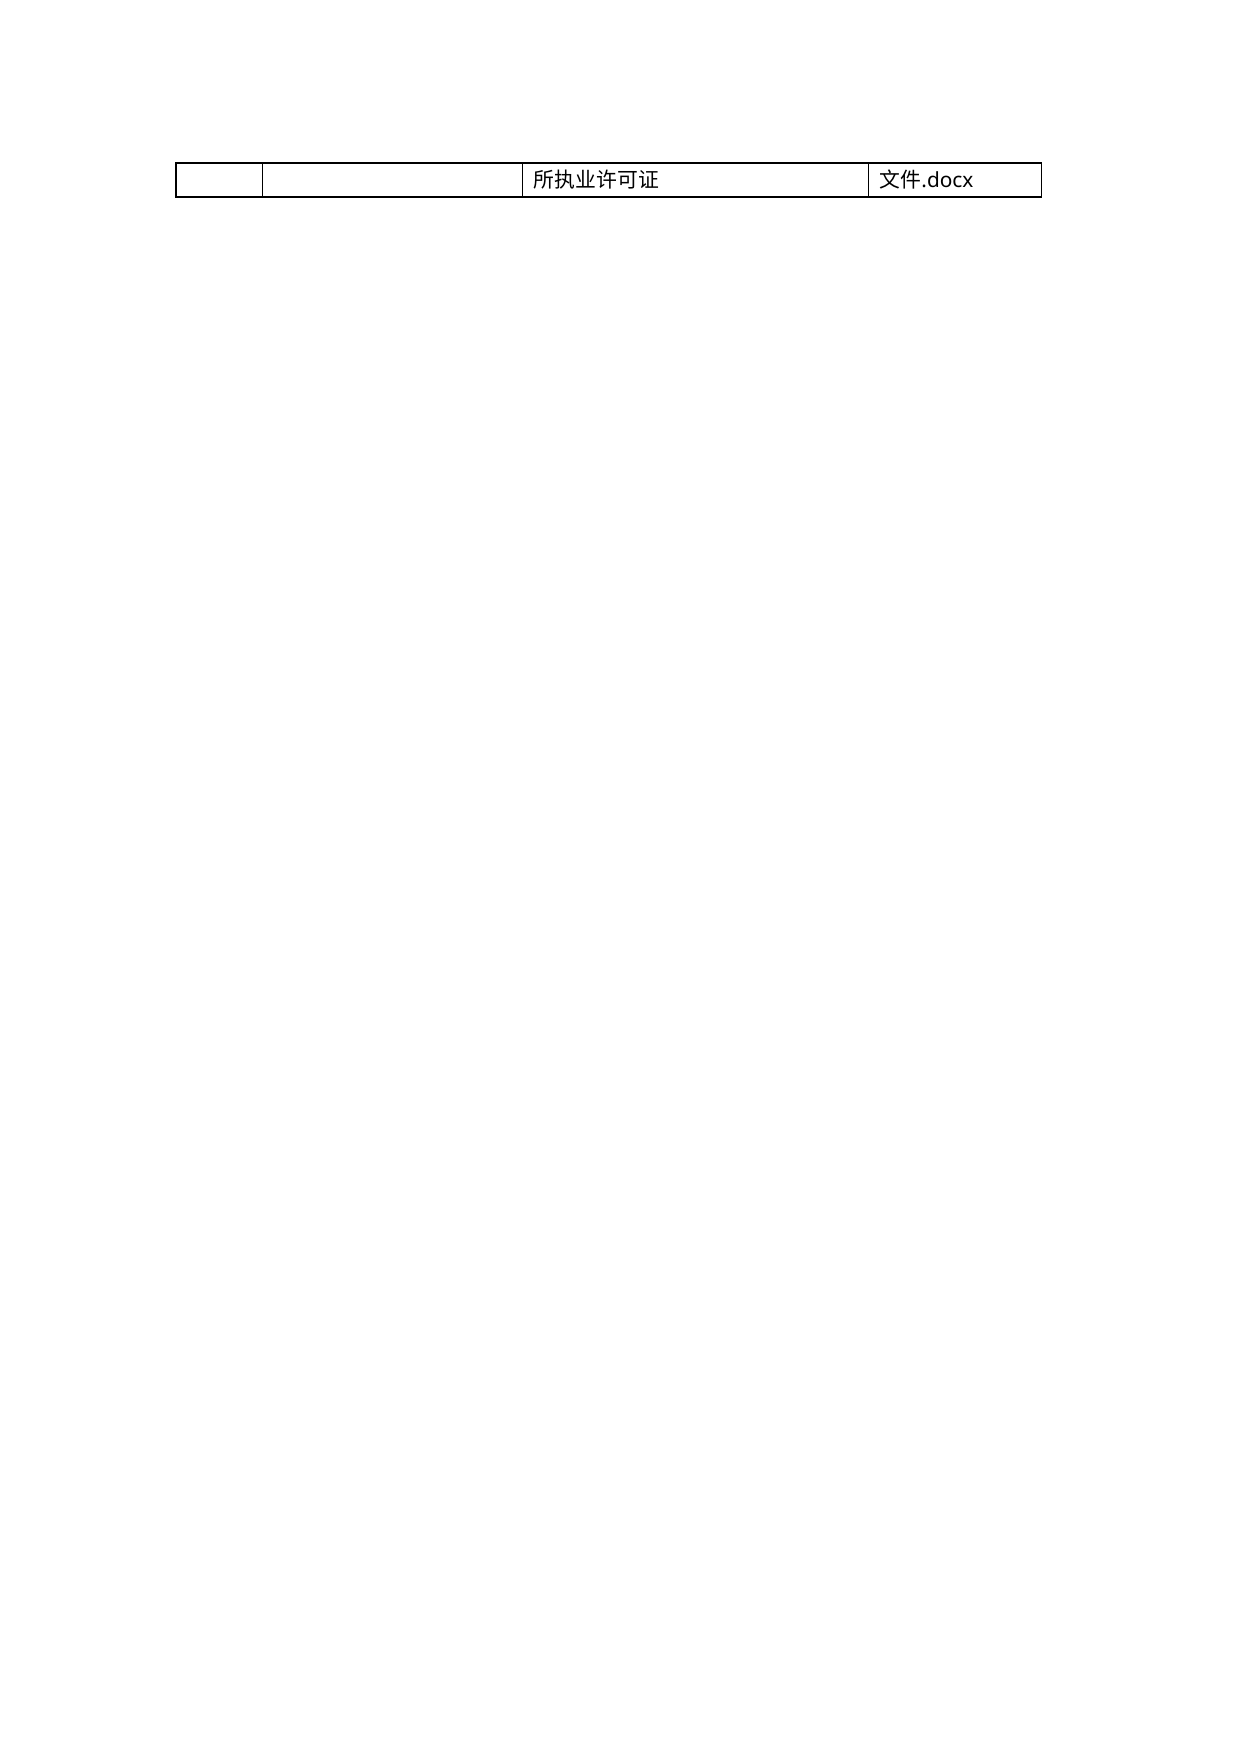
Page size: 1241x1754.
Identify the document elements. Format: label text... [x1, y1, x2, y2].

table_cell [523, 164, 868, 196]
table_cell 资质证书 [263, 164, 522, 196]
table_cell 2 [177, 164, 262, 196]
table_cell 供应商资格证明文件.docx [869, 164, 1041, 196]
